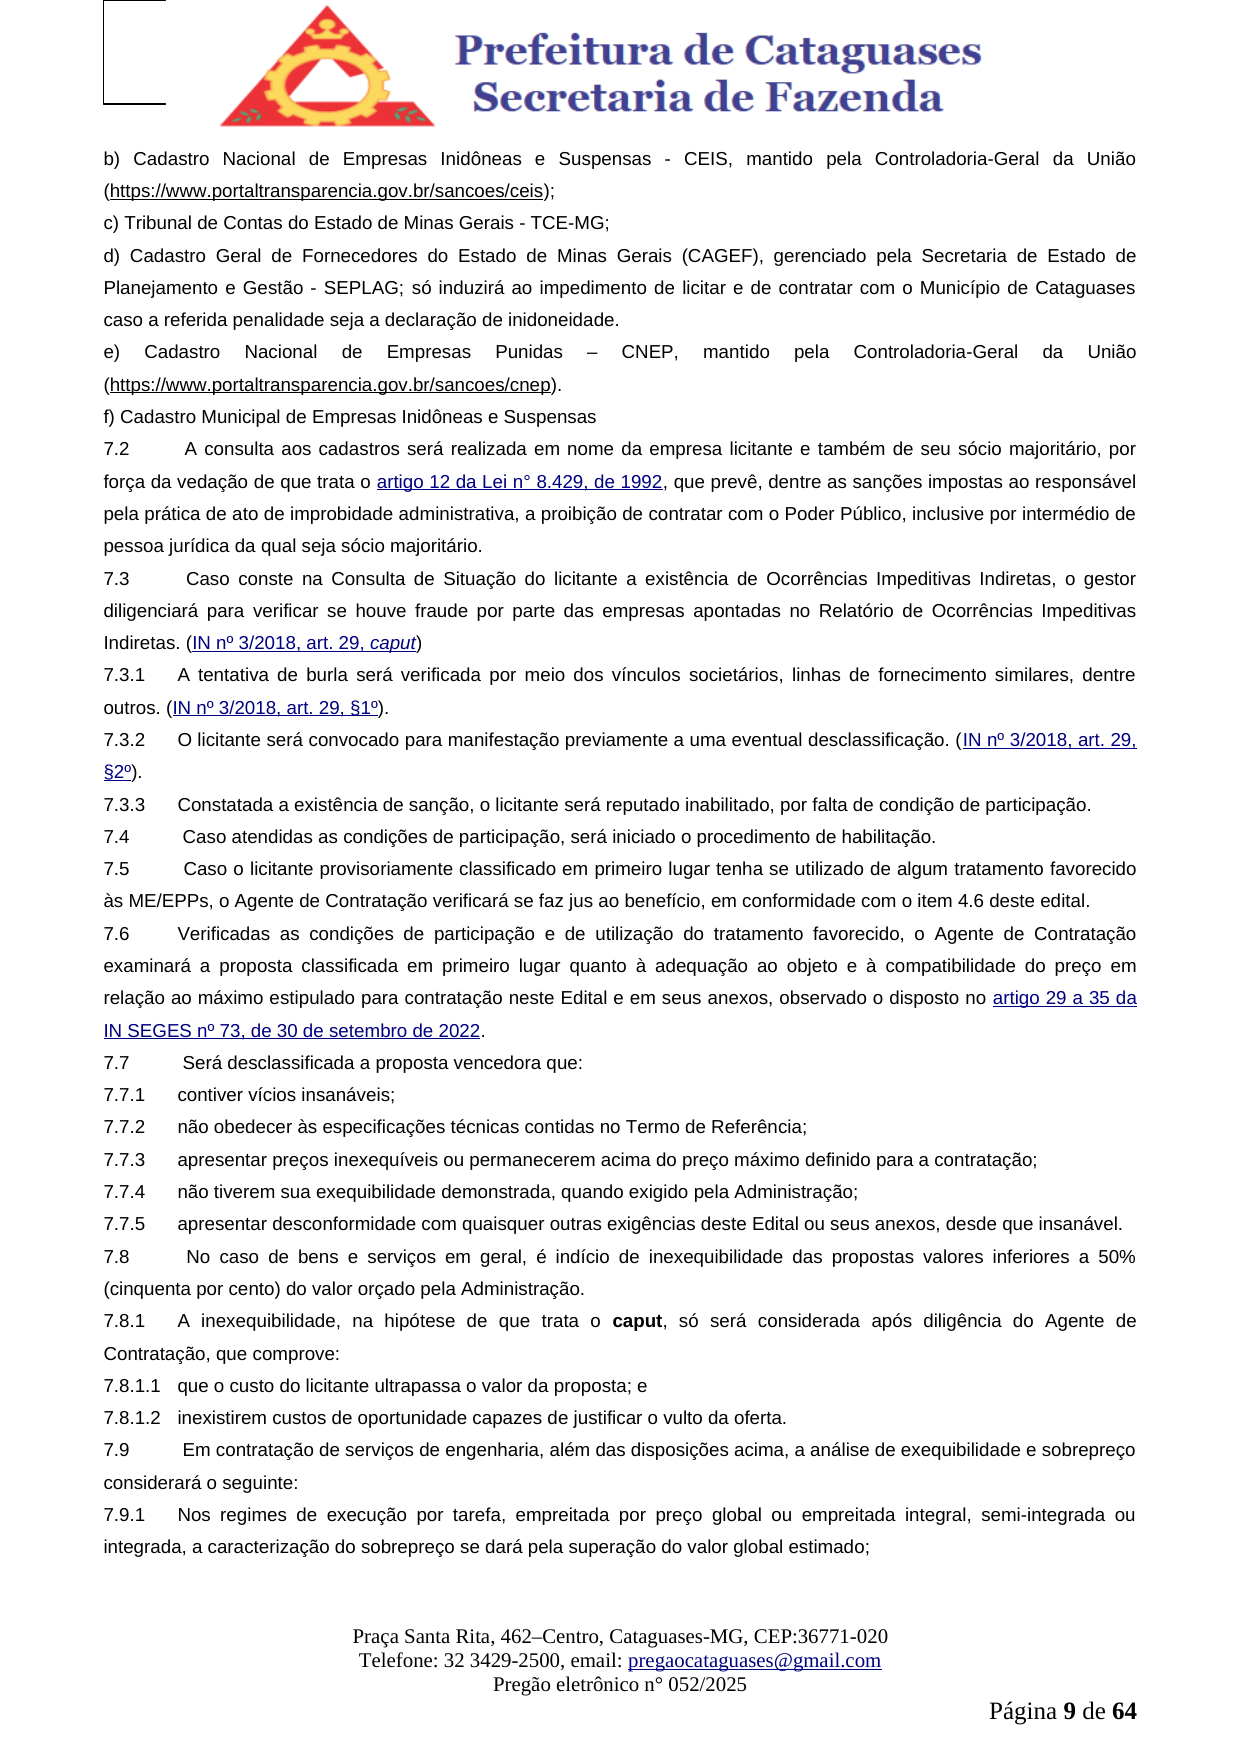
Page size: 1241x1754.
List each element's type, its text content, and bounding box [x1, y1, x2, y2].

list No caso de bens e serviços em geral, é indício de inexequibilidade das propostas valores inferiores a 50% (cinquenta por cento) do valor orçado pela Administração. [103, 1245, 1137, 1299]
list apresentar preços inexequíveis ou permanecerem acima do preço máximo definido para a contratação; [103, 1148, 1137, 1170]
list A inexequibilidade, na hipótese de que trata o caput, só será considerada após diligência do Agente de Contratação, que comprove: [103, 1310, 1137, 1364]
list Caso conste na Consulta de Situação do licitante a existência de Ocorrências Impeditivas Indiretas, o gestor diligenciará para verificar se houve fraude por parte das empresas apontadas no Relatório de Ocorrências Impeditivas Indiretas. (IN nº 3/2018, art. 29, caput) [103, 567, 1137, 653]
list c) Tribunal de Contas do Estado de Minas Gerais - TCE-MG; [103, 212, 1137, 234]
list apresentar desconformidade com quaisquer outras exigências deste Edital ou seus anexos, desde que insanável. [103, 1213, 1137, 1235]
list inexistirem custos de oportunidade capazes de justificar o vulto da oferta. [103, 1407, 1137, 1428]
list que o custo do licitante ultrapassa o valor da proposta; e [103, 1374, 1137, 1396]
list Constatada a existência de sanção, o licitante será reputado inabilitado, por falta de condição de participação. [103, 793, 1137, 815]
list e) Cadastro Nacional de Empresas Punidas – CNEP, mantido pela Controladoria-Geral da União (https://www.portaltransparencia.gov.br/sancoes/cnep). [103, 341, 1137, 395]
list b) Cadastro Nacional de Empresas Inidôneas e Suspensas - CEIS, mantido pela Controladoria-Geral da União (https://www.portaltransparencia.gov.br/sancoes/ceis); [103, 147, 1137, 201]
list Nos regimes de execução por tarefa, empreitada por preço global ou empreitada integral, semi-integrada ou integrada, a caracterização do sobrepreço se dará pela superação do valor global estimado; [103, 1504, 1137, 1558]
list f) Cadastro Municipal de Empresas Inidôneas e Suspensas [103, 406, 1137, 427]
picture [165, 0, 1075, 148]
list contiver vícios insanáveis; [103, 1084, 1137, 1106]
list Caso atendidas as condições de participação, será iniciado o procedimento de habilitação. [103, 826, 1137, 847]
list não tiverem sua exequibilidade demonstrada, quando exigido pela Administração; [103, 1181, 1137, 1202]
list Será desclassificada a proposta vencedora que: [103, 1052, 1137, 1073]
list O licitante será convocado para manifestação previamente a uma eventual desclassificação. (IN nº 3/2018, art. 29, §2º). [103, 729, 1137, 783]
list Caso o licitante provisoriamente classificado em primeiro lugar tenha se utilizado de algum tratamento favorecido às ME/EPPs, o Agente de Contratação verificará se faz jus ao benefício, em conformidade com o item 4.6 deste edital. [103, 858, 1137, 912]
list A tentativa de burla será verificada por meio dos vínculos societários, linhas de fornecimento similares, dentre outros. (IN nº 3/2018, art. 29, §1º). [103, 664, 1137, 718]
list Verificadas as condições de participação e de utilização do tratamento favorecido, o Agente de Contratação examinará a proposta classificada em primeiro lugar quanto à adequação ao objeto e à compatibilidade do preço em relação ao máximo estipulado para contratação neste Edital e em seus anexos, observado o disposto no artigo 29 a 35 da IN SEGES nº 73, de 30 de setembro de 2022. [103, 922, 1137, 1041]
list d) Cadastro Geral de Fornecedores do Estado de Minas Gerais (CAGEF), gerenciado pela Secretaria de Estado de Planejamento e Gestão - SEPLAG; só induzirá ao impedimento de licitar e de contratar com o Município de Cataguases caso a referida penalidade seja a declaração de inidoneidade. [103, 244, 1137, 331]
list Em contratação de serviços de engenharia, além das disposições acima, a análise de exequibilidade e sobrepreço considerará o seguinte: [103, 1439, 1137, 1493]
list não obedecer às especificações técnicas contidas no Termo de Referência; [103, 1116, 1137, 1138]
list A consulta aos cadastros será realizada em nome da empresa licitante e também de seu sócio majoritário, por força da vedação de que trata o artigo 12 da Lei n° 8.429, de 1992, que prevê, dentre as sanções impostas ao responsável pela prática de ato de improbidade administrativa, a proibição de contratar com o Poder Público, inclusive por intermédio de pessoa jurídica da qual seja sócio majoritário. [103, 438, 1137, 557]
